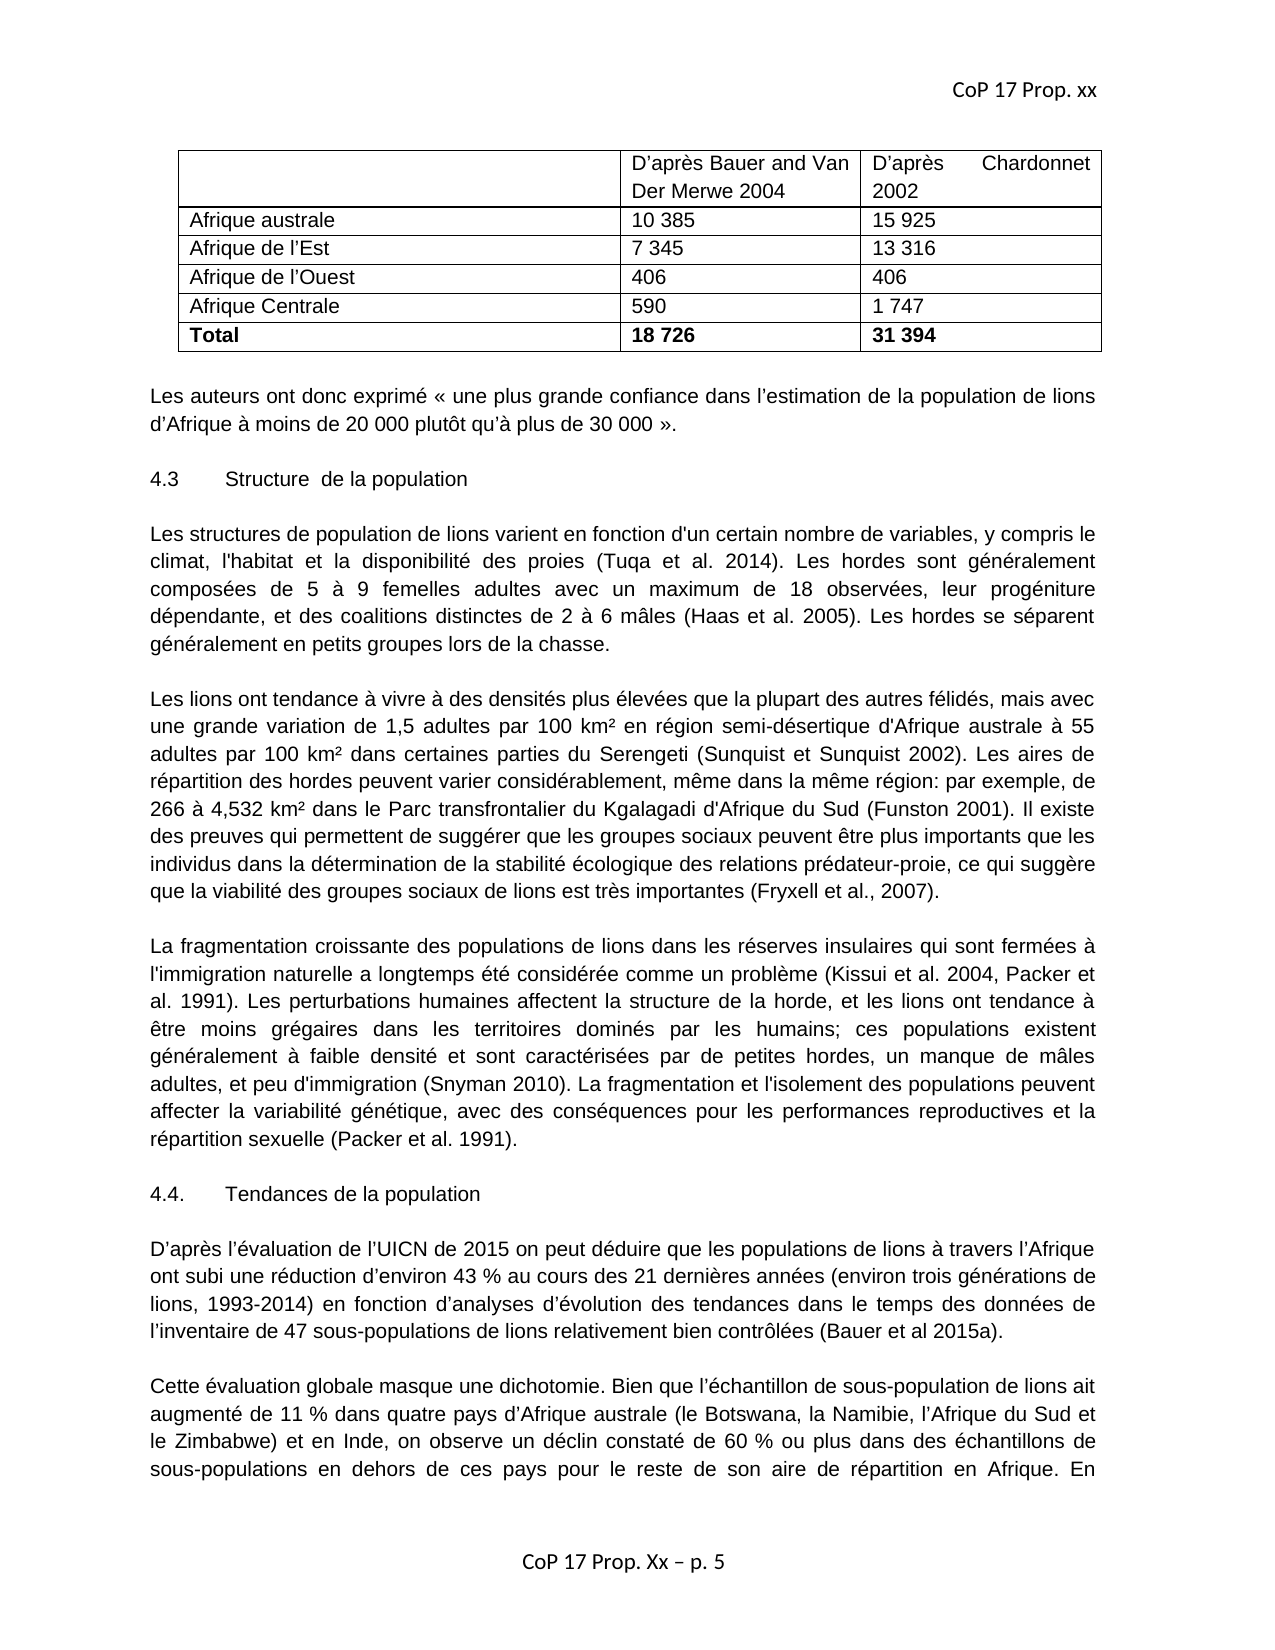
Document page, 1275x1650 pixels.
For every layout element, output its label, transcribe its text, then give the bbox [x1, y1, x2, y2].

text D’après l’évaluation de l’UICN de 2015 on peut déduire que les populations de lions à travers l’Afrique ont subi une réduction d’environ 43 % au cours des 21 dernières années (environ trois générations de lions, 1993-2014) en fonction d’analyses d’évolution des tendances dans le temps des données de l’inventaire de 47 sous-populations de lions relativement bien contrôlées (Bauer et al 2015a). [150, 1236, 1097, 1343]
table_cell 15 925 [861, 208, 1101, 235]
table_cell 13 316 [861, 236, 1101, 264]
table_cell 1 747 [861, 294, 1101, 322]
table_cell D’après Bauer and Van Der Merwe 2004 [621, 151, 860, 206]
table_cell 10 385 [621, 208, 860, 235]
table_cell 31 394 [861, 323, 1101, 351]
table_cell Total [179, 323, 620, 351]
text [150, 1374, 1097, 1480]
text Les structures de population de lions varient en fonction d'un certain nombre de variables, y compris le climat, l'habitat et la disponibilité des proies (Tuqa et al. 2014). Les hordes sont généralement composées de 5 à 9 femelles adultes avec un maximum de 18 observées, leur progéniture dépendante, et des coalitions distinctes de 2 à 6 mâles (Haas et al. 2005). Les hordes se séparent généralement en petits groupes lors de la chasse. [150, 521, 1097, 655]
table_cell D’après Chardonnet 2002 [861, 151, 1101, 206]
text 4.4. Tendances de la population [150, 1181, 1097, 1205]
table_cell 406 [621, 265, 860, 293]
table_cell [179, 151, 620, 206]
text Les lions ont tendance à vivre à des densités plus élevées que la plupart des autres félidés, mais avec une grande variation de 1,5 adultes par 100 km² en région semi-désertique d'Afrique australe à 55 adultes par 100 km² dans certaines parties du Serengeti (Sunquist et Sunquist 2002). Les aires de répartition des hordes peuvent varier considérablement, même dans la même région: par exemple, de 266 à 4,532 km² dans le Parc transfrontalier du Kgalagadi d'Afrique du Sud (Funston 2001). Il existe des preuves qui permettent de suggérer que les groupes sociaux peuvent être plus importants que les individus dans la détermination de la stabilité écologique des relations prédateur-proie, ce qui suggère que la viabilité des groupes sociaux de lions est très importantes (Fryxell et al., 2007). [150, 686, 1097, 903]
text La fragmentation croissante des populations de lions dans les réserves insulaires qui sont fermées à l'immigration naturelle a longtemps été considérée comme un problème (Kissui et al. 2004, Packer et al. 1991). Les perturbations humaines affectent la structure de la horde, et les lions ont tendance à être moins grégaires dans les territoires dominés par les humains; ces populations existent généralement à faible densité et sont caractérisées par de petites hordes, un manque de mâles adultes, et peu d'immigration (Snyman 2010). La fragmentation et l'isolement des populations peuvent affecter la variabilité génétique, avec des conséquences pour les performances reproductives et la répartition sexuelle (Packer et al. 1991). [150, 934, 1097, 1150]
text Les auteurs ont donc exprimé « une plus grande confiance dans l’estimation de la population de lions d’Afrique à moins de 20 000 plutôt qu’à plus de 30 000 ». [150, 384, 1097, 435]
table_cell Afrique Centrale [179, 294, 620, 322]
text 4.3 Structure de la population [150, 466, 1097, 490]
table_cell 7 345 [621, 236, 860, 264]
table_cell Afrique australe [179, 208, 620, 235]
table_cell 18 726 [621, 323, 860, 351]
table_cell 406 [861, 265, 1101, 293]
table_cell Afrique de l’Est [179, 236, 620, 264]
table_cell 590 [621, 294, 860, 322]
table_cell Afrique de l’Ouest [179, 265, 620, 293]
